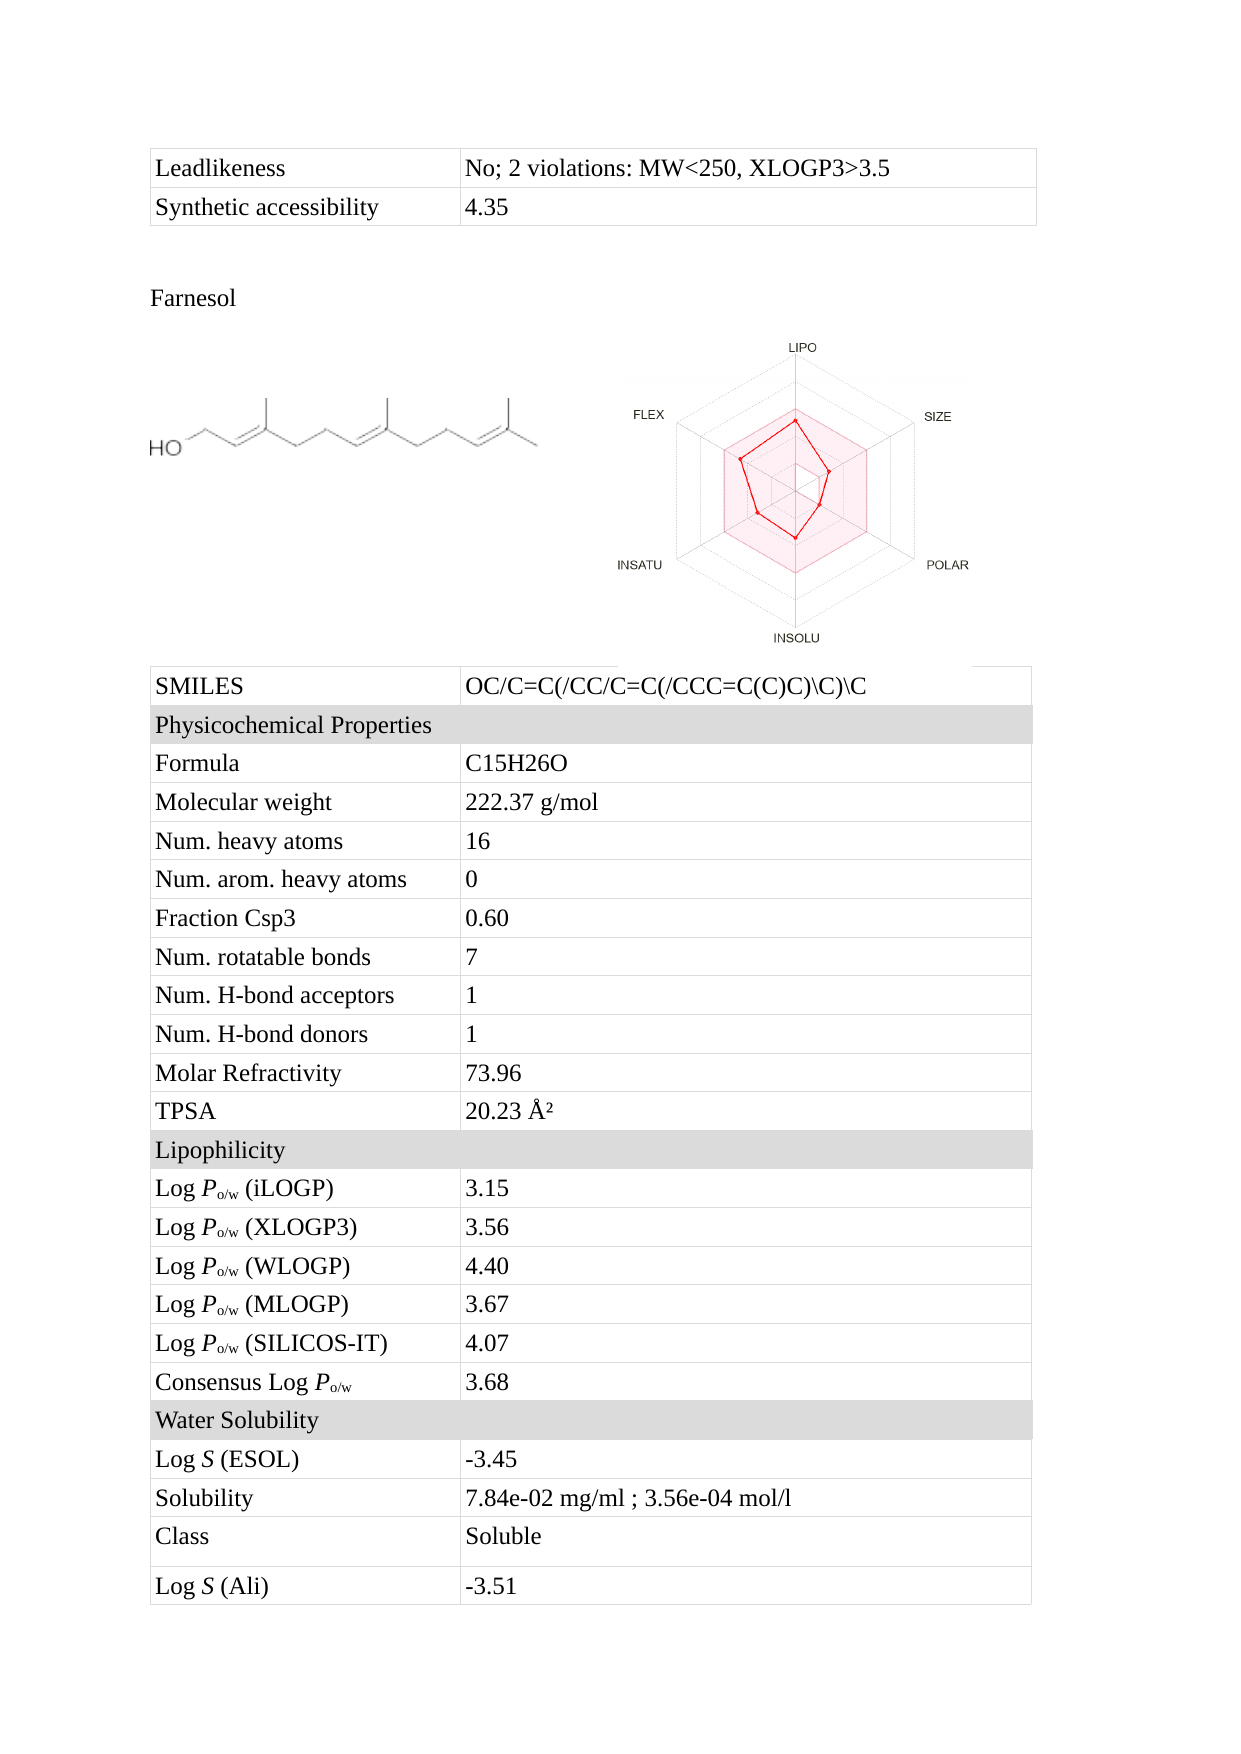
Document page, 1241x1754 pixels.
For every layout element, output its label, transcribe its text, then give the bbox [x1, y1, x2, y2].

table_cell 3.67 [461, 1285, 1031, 1323]
table_cell Log Po/w (SILICOS-IT) [151, 1324, 460, 1362]
table_cell 0 [461, 860, 1031, 898]
table_cell C15H26O [461, 744, 1031, 782]
table_cell Log Po/w (iLOGP) [151, 1169, 460, 1207]
table_cell No; 2 violations: MW<250, XLOGP3>3.5 [461, 149, 1036, 186]
table_cell Num. H-bond donors [151, 1015, 460, 1052]
table_cell 16 [461, 822, 1031, 859]
table_cell Log S (Ali) [151, 1567, 460, 1604]
table_cell 7 [461, 938, 1031, 975]
table_cell Fraction Csp3 [151, 899, 460, 936]
table_cell TPSA [151, 1092, 460, 1130]
table_cell Leadlikeness [151, 149, 460, 186]
table_cell 4.40 [461, 1247, 1031, 1284]
table_cell Solubility [151, 1479, 460, 1516]
table_cell 73.96 [461, 1054, 1031, 1091]
table_cell Water Solubility [151, 1401, 1032, 1439]
table_cell 1 [461, 976, 1031, 1014]
table_cell -3.51 [461, 1567, 1031, 1604]
table_cell Physicochemical Properties [151, 706, 1032, 743]
table_cell Formula [151, 744, 460, 782]
picture [617, 313, 973, 668]
table_cell Synthetic accessibility [151, 188, 460, 225]
table_header OC/C=C(/CC/C=C(/CCC=C(C)C)\C)\C [461, 667, 1031, 704]
text Farnesol [150, 283, 1090, 312]
table_cell 4.07 [461, 1324, 1031, 1362]
table_cell Log Po/w (MLOGP) [151, 1285, 460, 1323]
table_cell Soluble [461, 1517, 1031, 1566]
table_cell 1 [461, 1015, 1031, 1052]
table_cell Log Po/w (WLOGP) [151, 1247, 460, 1284]
table_cell Log S (ESOL) [151, 1440, 460, 1477]
table_cell Num. H-bond acceptors [151, 976, 460, 1014]
table_cell 20.23 Å² [461, 1092, 1031, 1130]
table_cell Num. heavy atoms [151, 822, 460, 859]
table_cell 0.60 [461, 899, 1031, 936]
table_cell 4.35 [461, 188, 1036, 225]
table_cell 3.15 [461, 1169, 1031, 1207]
table_cell Num. arom. heavy atoms [151, 860, 460, 898]
table_cell 7.84e-02 mg/ml ; 3.56e-04 mol/l [461, 1479, 1031, 1516]
table_cell 222.37 g/mol [461, 783, 1031, 821]
table_cell Num. rotatable bonds [151, 938, 460, 975]
table_cell 3.56 [461, 1208, 1031, 1246]
table_cell Consensus Log Po/w [151, 1363, 460, 1400]
table_cell Lipophilicity [151, 1131, 1032, 1168]
table_cell -3.45 [461, 1440, 1031, 1477]
table_cell 3.68 [461, 1363, 1031, 1400]
table_cell Log Po/w (XLOGP3) [151, 1208, 460, 1246]
table_cell Molecular weight [151, 783, 460, 821]
table_cell Molar Refractivity [151, 1054, 460, 1091]
table_header SMILES [151, 667, 460, 704]
table_cell Class [151, 1517, 460, 1566]
